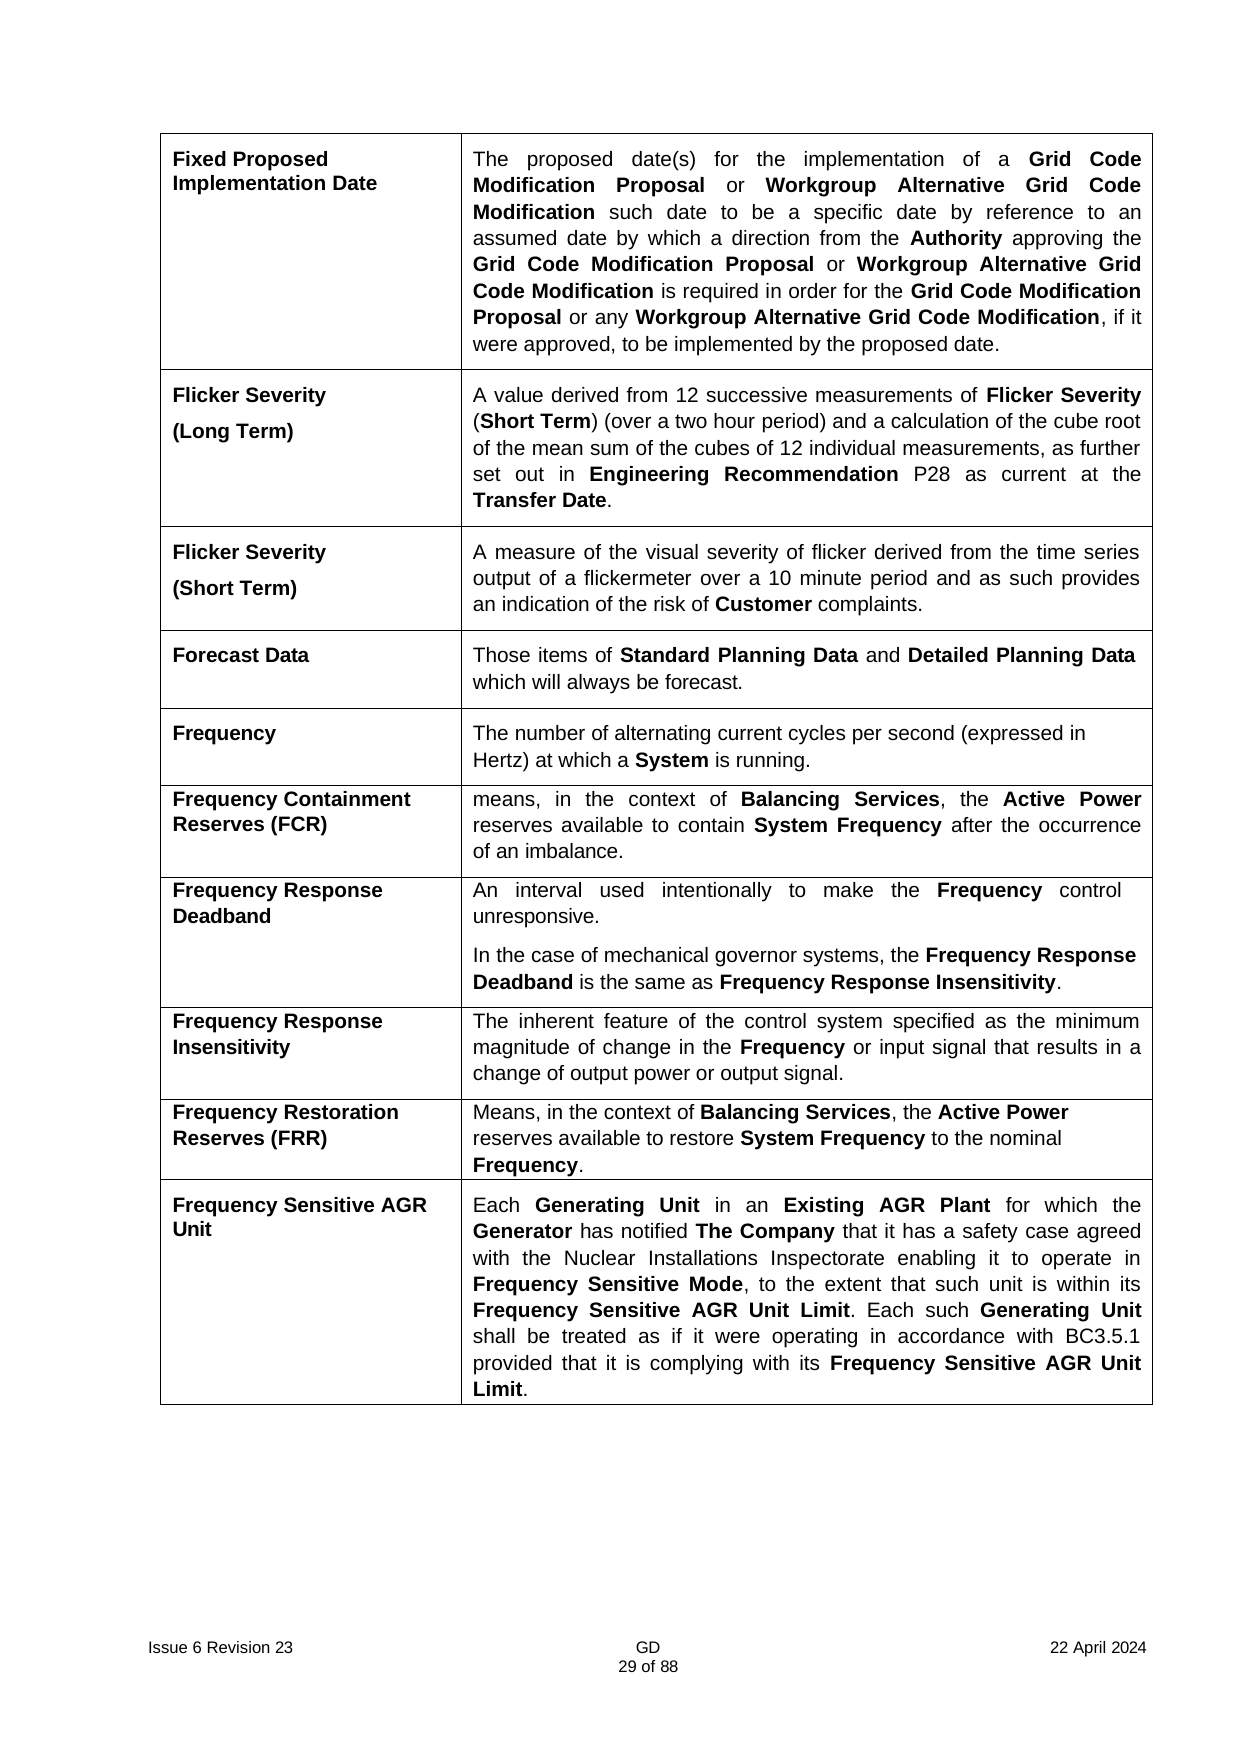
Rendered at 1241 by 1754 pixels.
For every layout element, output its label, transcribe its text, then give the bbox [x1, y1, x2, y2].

table_cell Each Generating Unit in an Existing AGR Plant for which the Generator has notified The Company that it has a safety case agreed with the Nuclear Installations Inspectorate enabling it to operate in Frequency Sensitive Mode, to the extent that such unit is within its Frequency Sensitive AGR Unit Limit. Each such Generating Unit shall be treated as if it were operating in accordance with BC3.5.1 provided that it is complying with its Frequency Sensitive AGR Unit Limit. [462, 1180, 1152, 1404]
table_header Fixed Proposed Implementation Date [161, 134, 461, 369]
table_cell Frequency Response Insensitivity [161, 1008, 461, 1099]
table_cell Means, in the context of Balancing Services, the Active Power reserves available to restore System Frequency to the nominal Frequency. [462, 1100, 1152, 1179]
table_cell Forecast Data [161, 631, 461, 708]
table_cell Frequency Response Deadband [161, 878, 461, 1007]
table_cell A value derived from 12 successive measurements of Flicker Severity (Short Term) (over a two hour period) and a calculation of the cube root of the mean sum of the cubes of 12 individual measurements, as further set out in Engineering Recommendation P28 as current at the Transfer Date. [462, 370, 1152, 526]
table_cell The number of alternating current cycles per second (expressed in Hertz) at which a System is running. [462, 709, 1152, 785]
table_cell Those items of Standard Planning Data and Detailed Planning Data which will always be forecast. [462, 631, 1152, 708]
table_cell A measure of the visual severity of flicker derived from the time series output of a flickermeter over a 10 minute period and as such provides an indication of the risk of Customer complaints. [462, 527, 1152, 630]
table_cell Frequency Containment Reserves (FCR) [161, 786, 461, 877]
table_cell Frequency Sensitive AGR Unit [161, 1180, 461, 1404]
table_cell Flicker Severity (Long Term) [161, 370, 461, 526]
table_cell An interval used intentionally to make the Frequency control unresponsive. In the case of mechanical governor systems, the Frequency Response Deadband is the same as Frequency Response Insensitivity. [462, 878, 1152, 1007]
table_cell The inherent feature of the control system specified as the minimum magnitude of change in the Frequency or input signal that results in a change of output power or output signal. [462, 1008, 1152, 1099]
table_cell Frequency [161, 709, 461, 785]
table_cell Frequency Restoration Reserves (FRR) [161, 1100, 461, 1179]
table_cell Flicker Severity (Short Term) [161, 527, 461, 630]
table_header The proposed date(s) for the implementation of a Grid Code Modification Proposal or Workgroup Alternative Grid Code Modification such date to be a specific date by reference to an assumed date by which a direction from the Authority approving the Grid Code Modification Proposal or Workgroup Alternative Grid Code Modification is required in order for the Grid Code Modification Proposal or any Workgroup Alternative Grid Code Modification, if it were approved, to be implemented by the proposed date. [462, 134, 1152, 369]
table_cell means, in the context of Balancing Services, the Active Power reserves available to contain System Frequency after the occurrence of an imbalance. [462, 786, 1152, 877]
